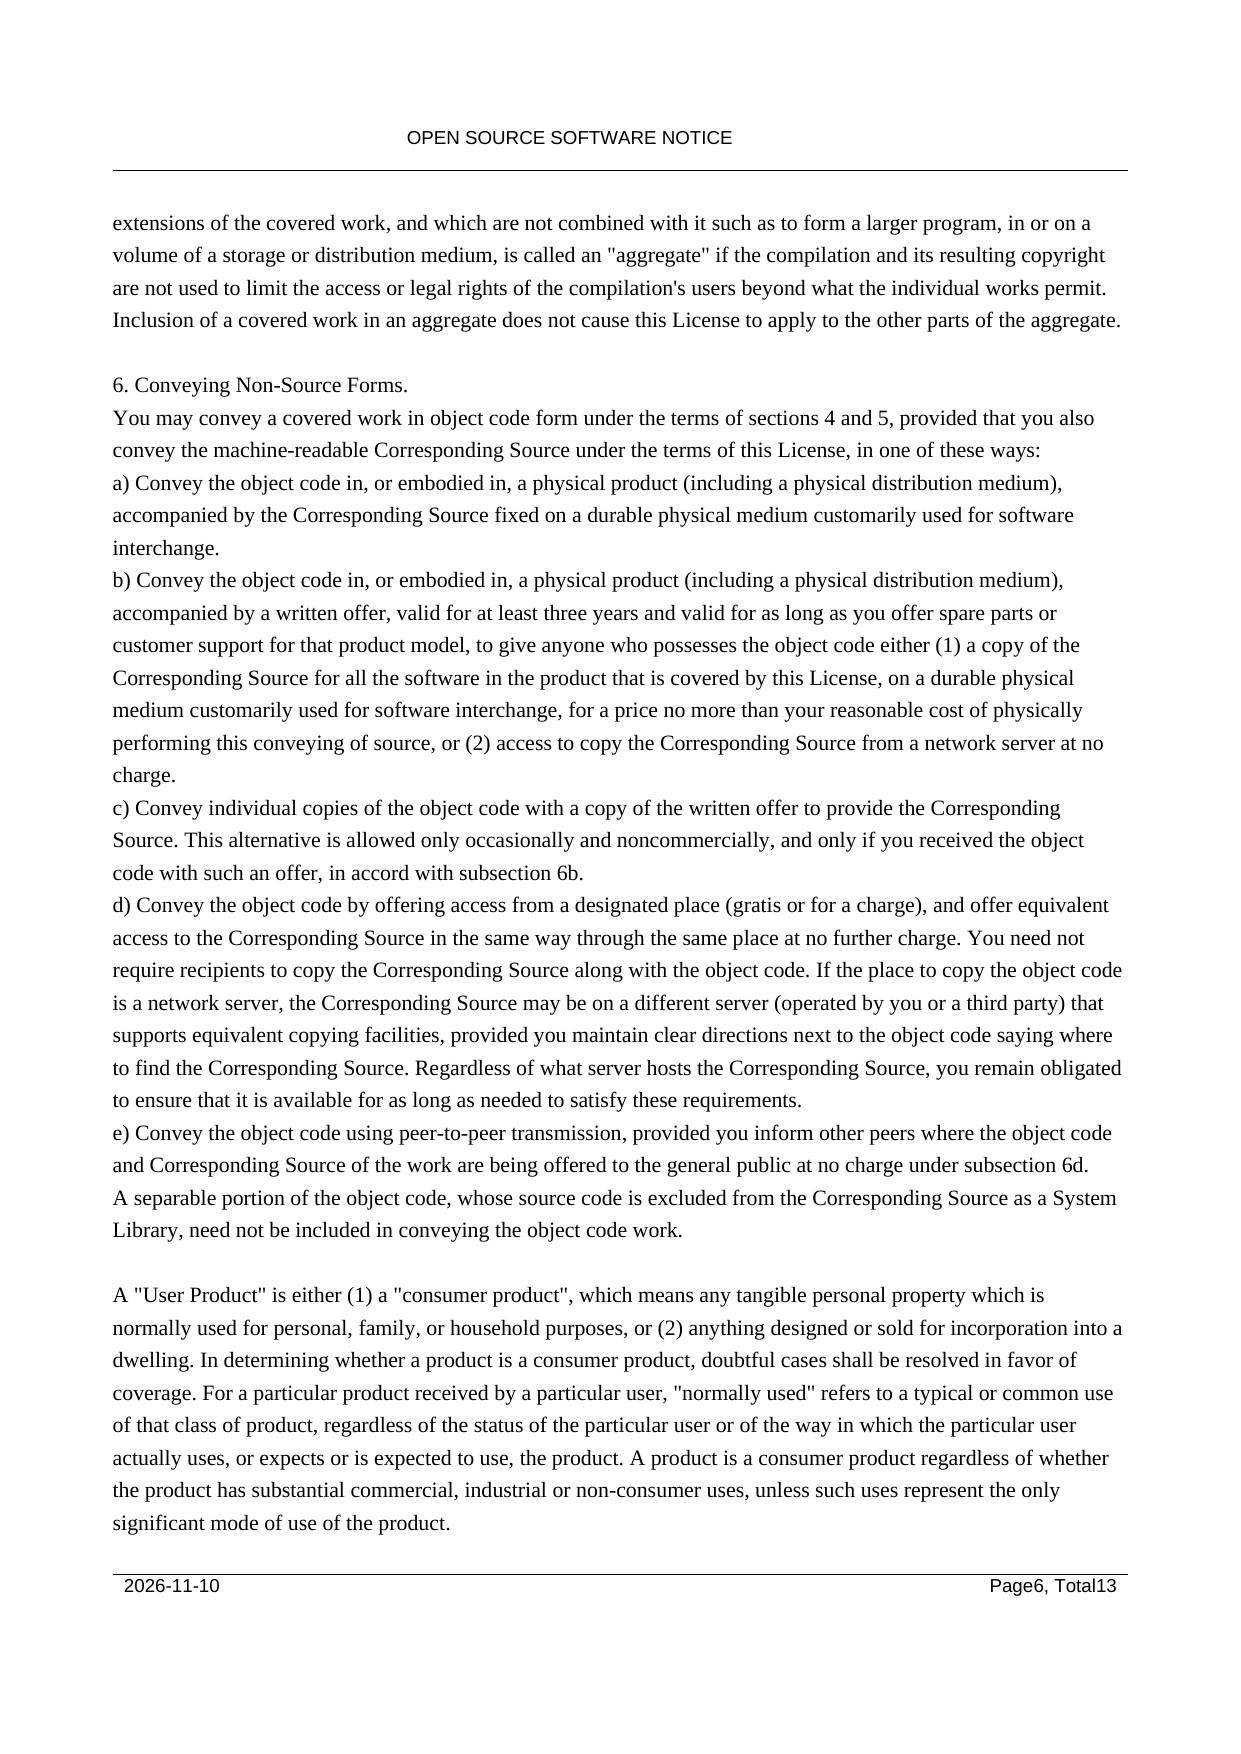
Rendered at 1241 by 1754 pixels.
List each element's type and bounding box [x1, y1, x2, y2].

text [112, 206, 1128, 1539]
